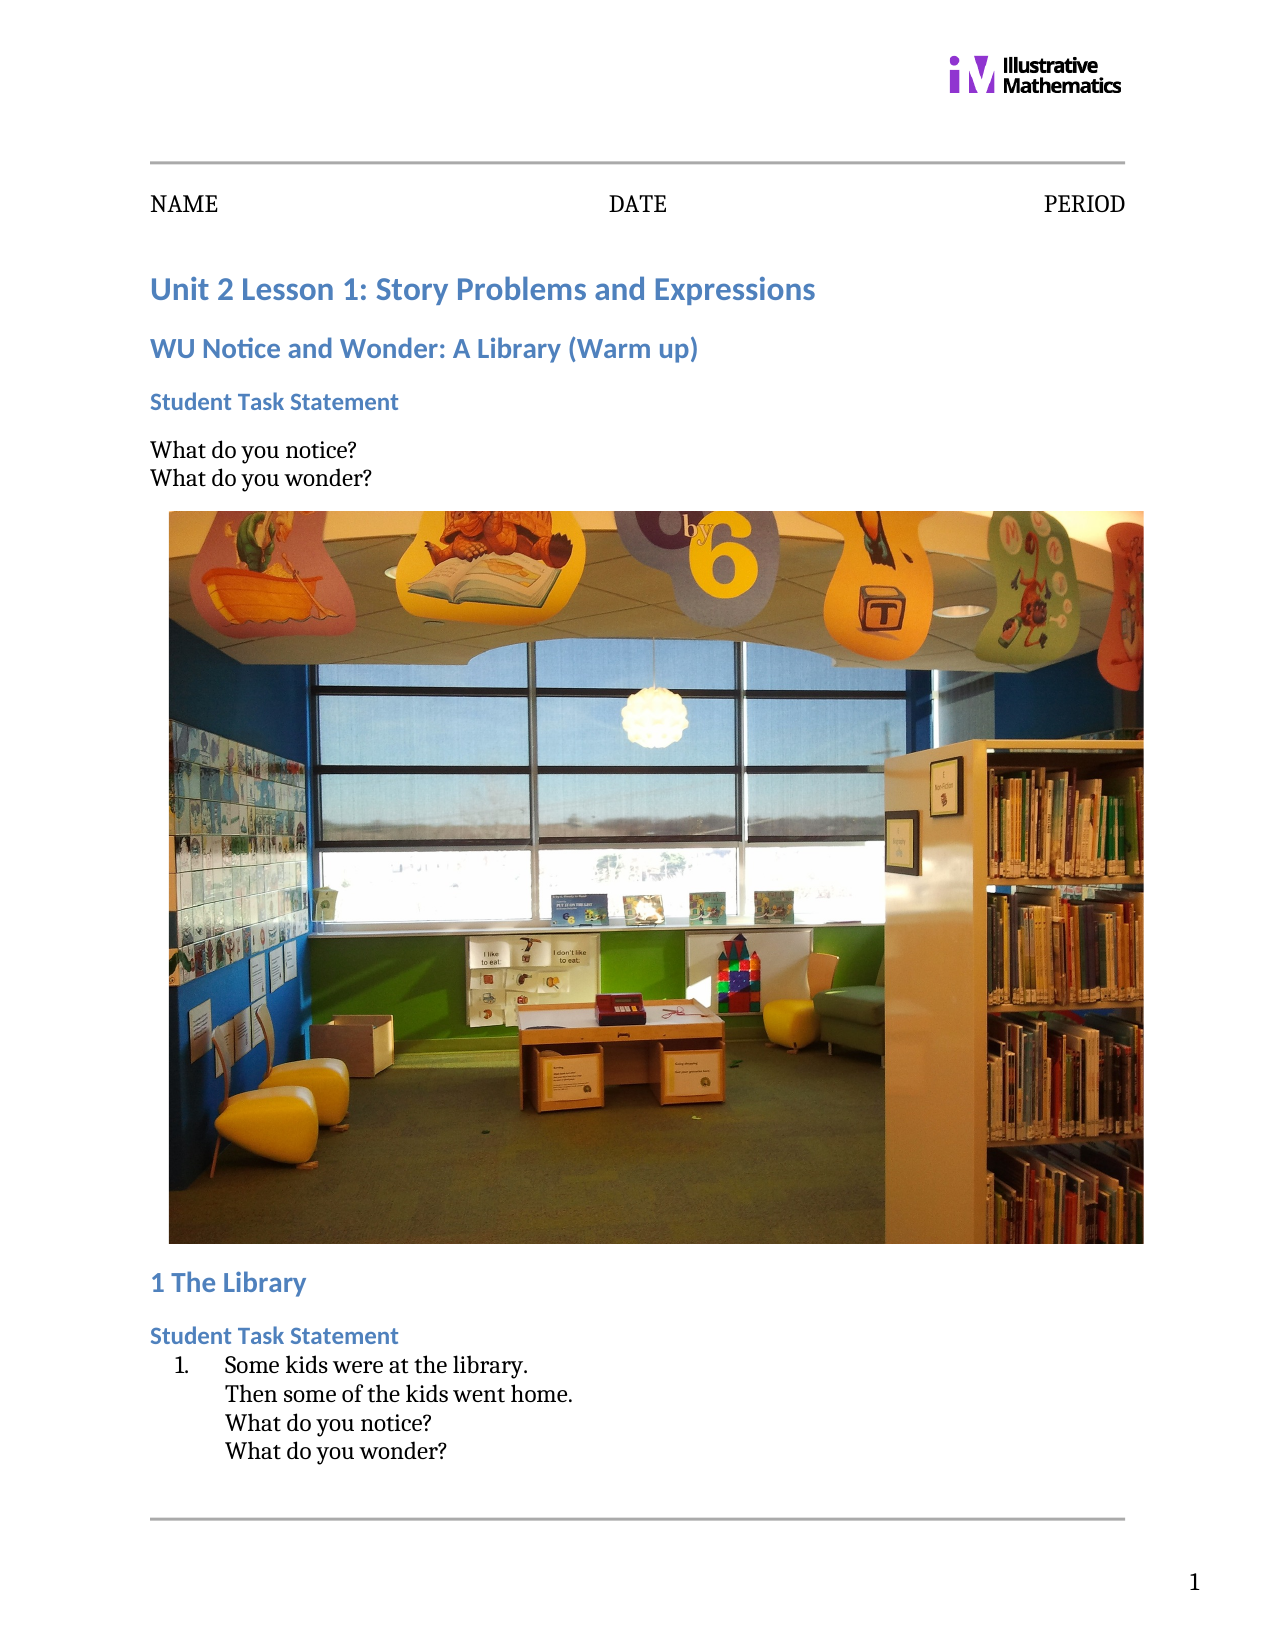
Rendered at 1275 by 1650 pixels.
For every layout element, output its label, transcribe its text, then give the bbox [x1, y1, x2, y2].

list Some kids were at the library. Then some of the kids went home. What do you notice? What do you wonder? [175, 1351, 1125, 1466]
text What do you notice? What do you wonder? [150, 436, 1125, 493]
subtitle Student Task Statement [150, 386, 1125, 417]
picture [168, 511, 1144, 1244]
subtitle 1 The Library [150, 1264, 1125, 1299]
picture [949, 55, 1121, 93]
subtitle WU Notice and Wonder: A Library (Warm up) [150, 330, 1125, 366]
subtitle Unit 2 Lesson 1: Story Problems and Expressions [150, 268, 1125, 309]
subtitle Student Task Statement [150, 1320, 1125, 1351]
